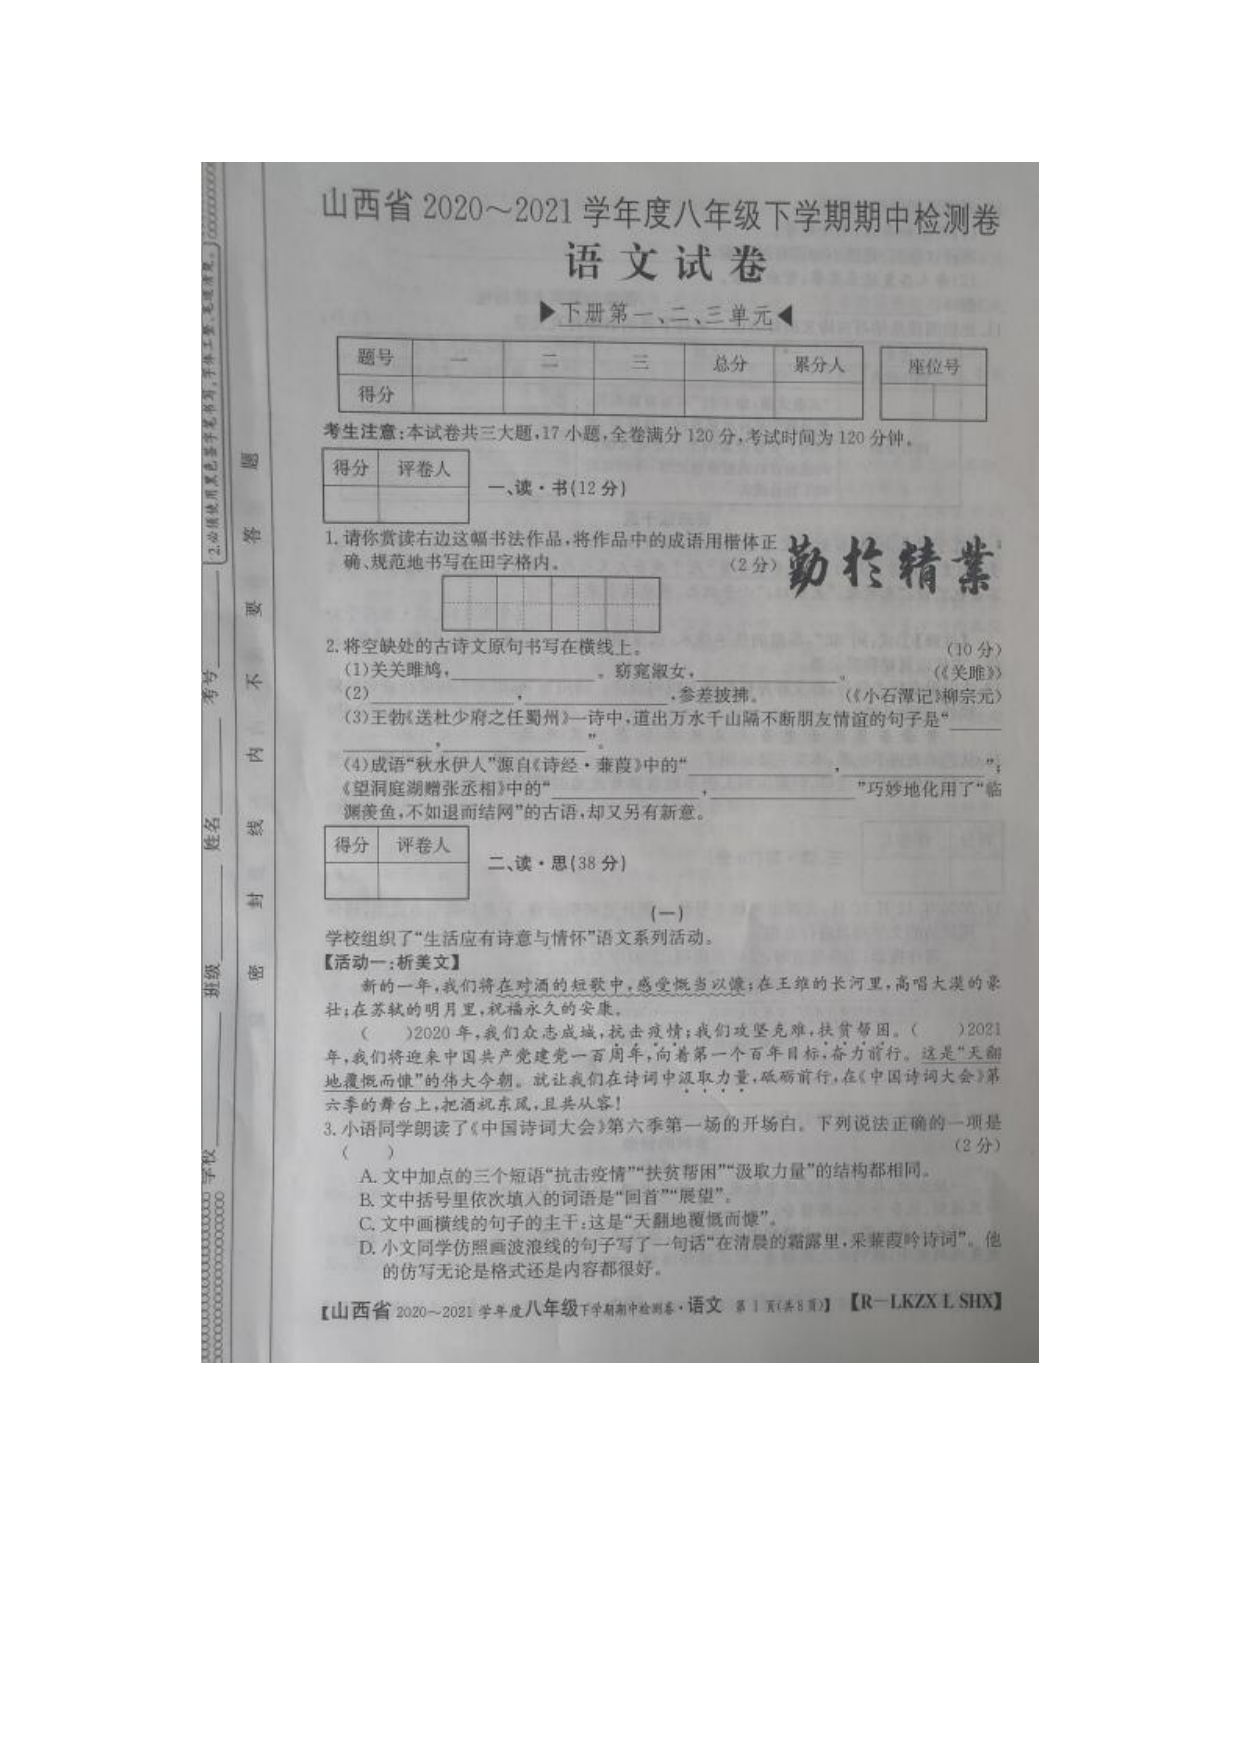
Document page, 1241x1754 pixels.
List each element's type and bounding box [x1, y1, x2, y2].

picture [201, 162, 1039, 1363]
